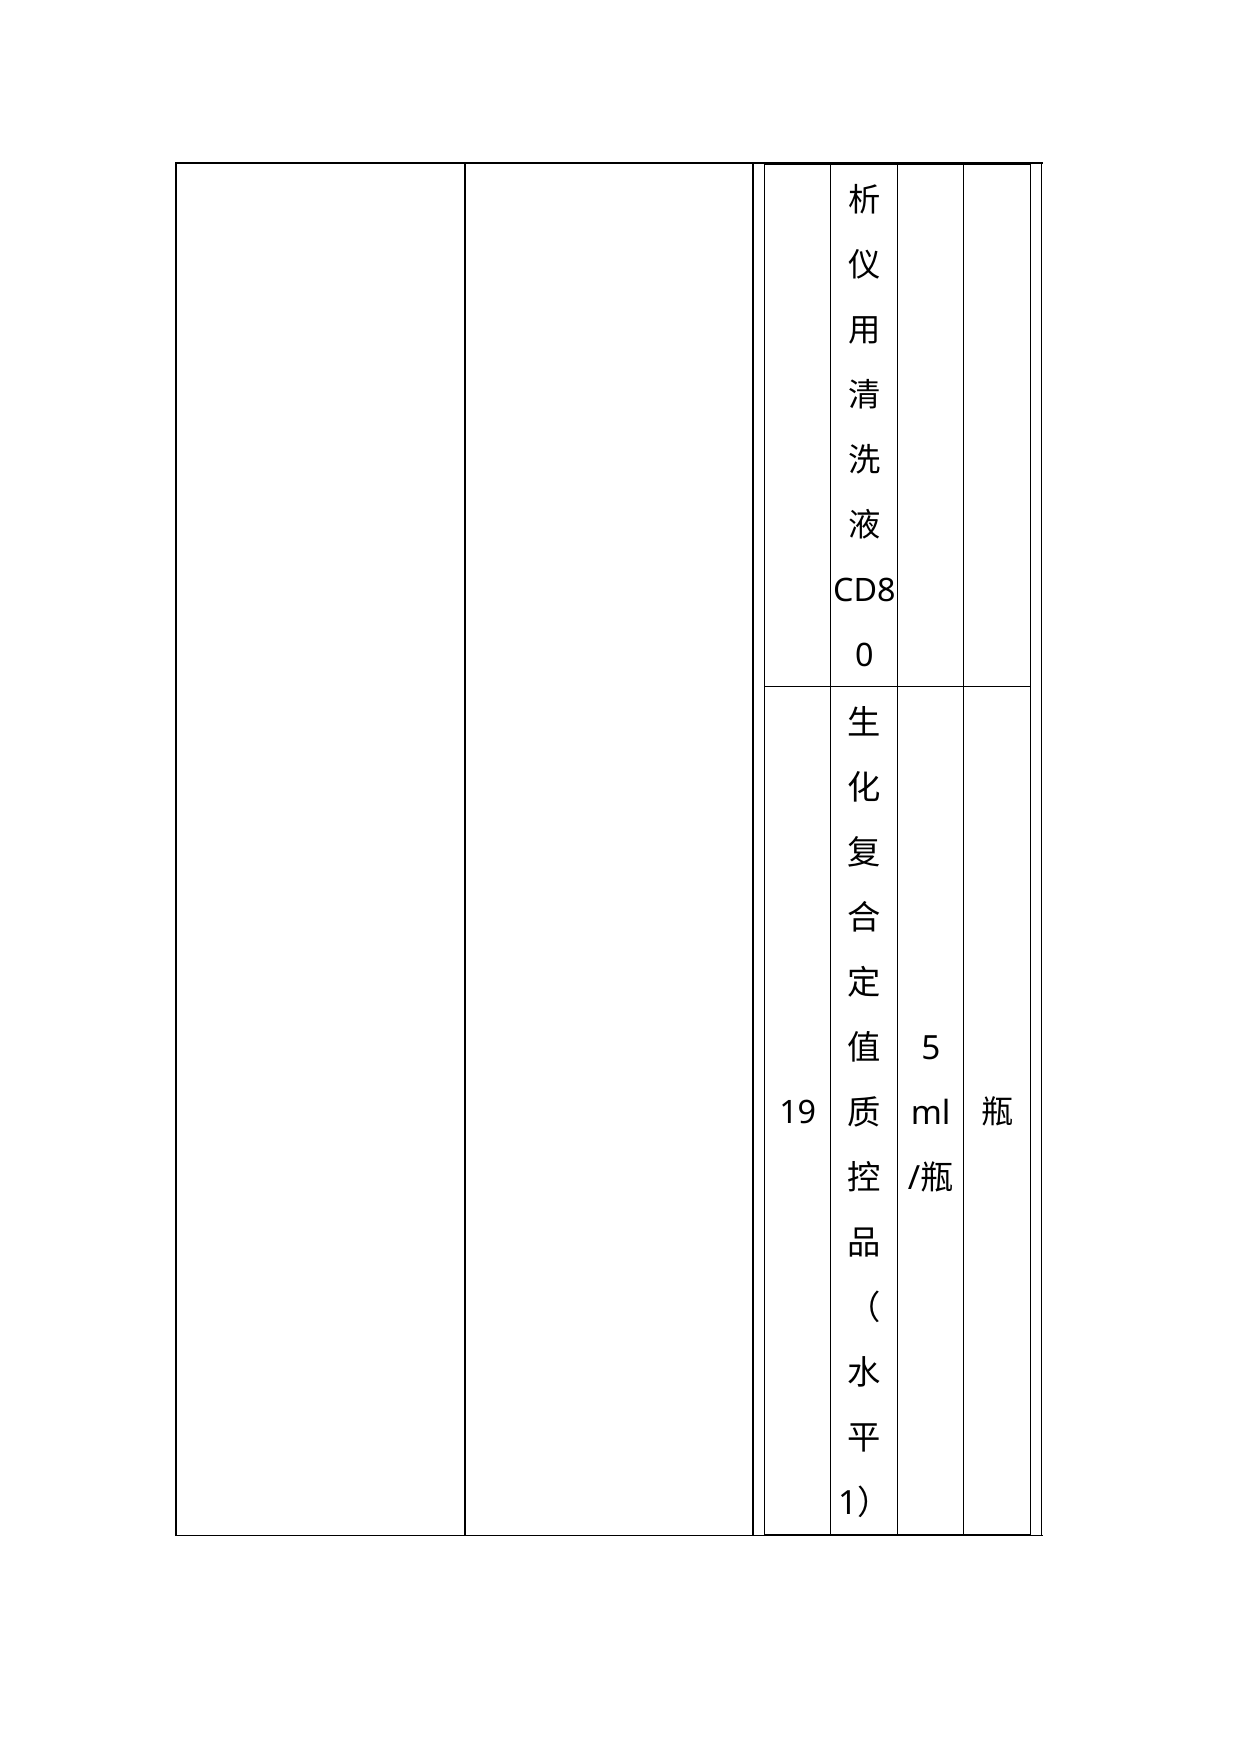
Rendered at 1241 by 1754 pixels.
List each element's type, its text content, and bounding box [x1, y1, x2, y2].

table_cell [754, 164, 764, 1535]
table_cell [831, 687, 897, 1534]
table_cell [1031, 164, 1041, 1535]
table_cell [765, 687, 830, 1534]
table_cell [466, 164, 752, 1535]
table_cell [898, 165, 963, 686]
table_cell [964, 687, 1030, 1534]
table_cell 1 [177, 164, 464, 1535]
table_cell [831, 165, 897, 686]
table_cell [964, 165, 1030, 686]
table_cell [765, 165, 830, 686]
table_cell [898, 687, 963, 1534]
